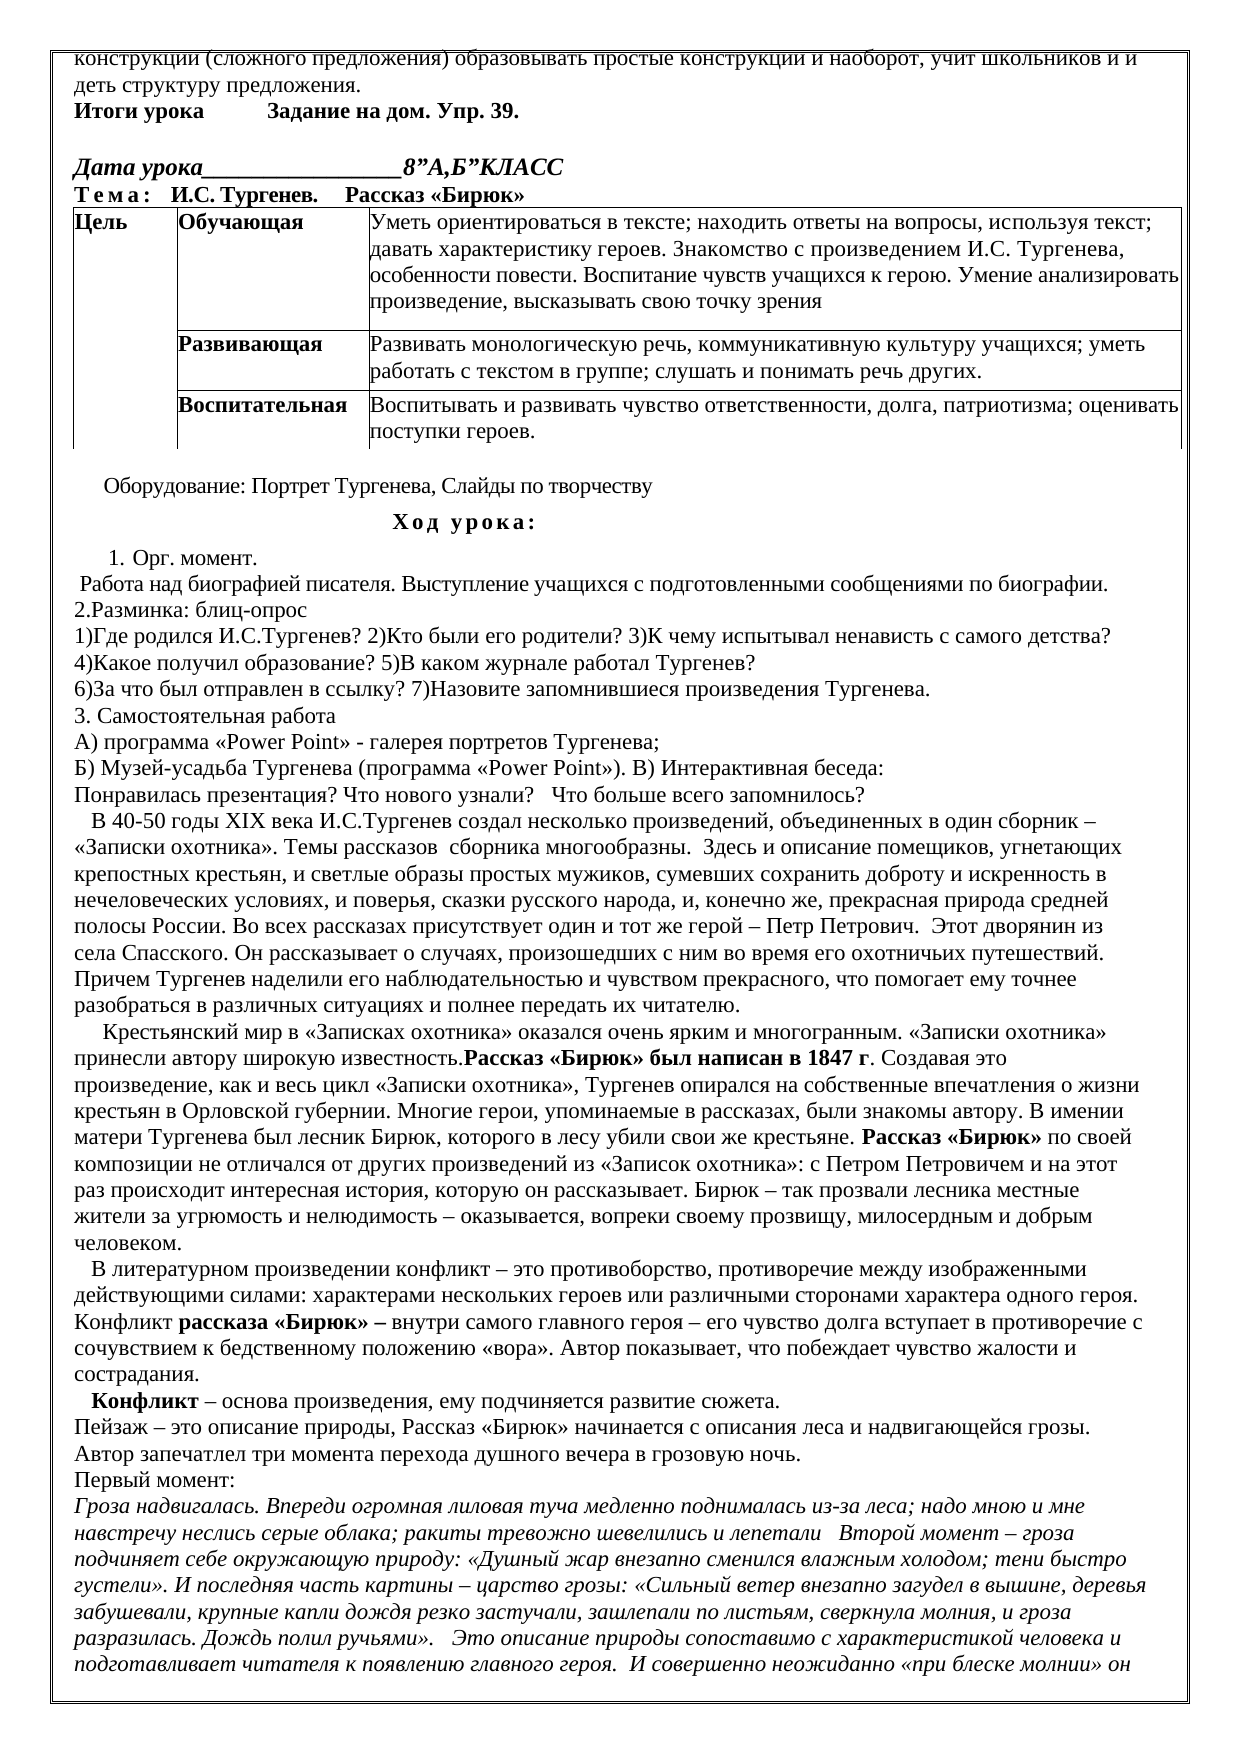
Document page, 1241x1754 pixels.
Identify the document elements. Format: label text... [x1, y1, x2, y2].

text Ход урока: [74, 508, 1142, 535]
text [74, 53, 1152, 97]
text В 40-50 годы XIX века И.С.Тургенев создал несколько произведений, объединенных в один сборник – «Записки охотника». Темы рассказов сборника многообразны. Здесь и описание помещиков, угнетающих крепостных крестьян, и светлые образы простых мужиков, сумевших сохранить доброту и искренность в нечеловеческих условиях, и поверья, сказки русского народа, и, конечно же, прекрасная природа средней полосы России. Во всех рассказах присутствует один и тот же герой – Петр Петрович. Этот дворянин из села Спасского. Он рассказывает о случаях, произошедших с ним во время его охотничьих путешествий. Причем Тургенев наделили его наблюдательностью и чувством прекрасного, что помогает ему точнее разобраться в различных ситуациях и полнее передать их читателю. [74, 807, 1152, 1018]
text А) программа «Роwer Point» - галерея портретов Тургенева; [74, 728, 1152, 754]
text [74, 1492, 1152, 1677]
table_cell Воспитательная [178, 391, 369, 449]
table_cell Воспитывать и развивать чувство ответственности, долга, патриотизма; оценивать поступки героев. [370, 391, 1181, 449]
table_header Уметь ориентироваться в тексте; находить ответы на вопросы, используя текст; давать характеристику героев. Знакомство с произведением И.С. Тургенева, особенности повести. Воспитание чувств учащихся к герою. Умение анализировать произведение, высказывать свою точку зрения [370, 208, 1181, 329]
table_header Обучающая [178, 208, 369, 329]
text Б) Музей-усадьба Тургенева (программа «Роwer Point»). В) Интерактивная беседа: [74, 754, 1152, 781]
text 1)Где родился И.С.Тургенев? 2)Кто были его родители? 3)К чему испытывал ненависть с самого детства? 4)Какое получил образование? 5)В каком журнале работал Тургенев? [74, 623, 1152, 675]
text Итоги урока Задание на дом. Упр. 39. [74, 97, 1152, 123]
table_cell Развивающая [178, 331, 369, 390]
text 3. Самостоятельная работа [74, 702, 1152, 728]
text Крестьянский мир в «Записках охотника» оказался очень ярким и многогранным. «Записки охотника» принесли автору широкую известность.Рассказ «Бирюк» был написан в 1847 г. Создавая это произведение, как и весь цикл «Записки охотника», Тургенев опирался на собственные впечатления о жизни крестьян в Орловской губернии. Многие герои, упоминаемые в рассказах, были знакомы автору. В имении матери Тургенева был лесник Бирюк, которого в лесу убили свои же крестьяне. Рассказ «Бирюк» по своей композиции не отличался от других произведений из «Записок охотника»: с Петром Петровичем и на этот раз происходит интересная история, которую он рассказывает. Бирюк – так прозвали лесника местные жители за угрюмость и нелюдимость – оказывается, вопреки своему прозвищу, милосердным и добрым человеком. [74, 1018, 1152, 1255]
text Тема: И.С. Тургенев. Рассказ «Бирюк» [74, 181, 1152, 207]
text Дата урока________________8”А,Б”КЛАСС [74, 152, 1152, 181]
text Пейзаж – это описание природы, Рассказ «Бирюк» начинается с описания леса и надвигающейся грозы. Автор запечатлел три момента перехода душного вечера в грозовую ночь. [74, 1413, 1152, 1466]
list Орг. момент. [108, 544, 1152, 571]
text Понравилась презентация? Что нового узнали? Что больше всего запомнилось? [74, 781, 1152, 807]
text В литературном произведении конфликт – это противоборство, противоречие между изображенными действующими силами: характерами нескольких героев или различными сторонами характера одного героя. Конфликт рассказа «Бирюк» – внутри самого главного героя – его чувство долга вступает в противоречие с сочувствием к бедственному положению «вора». Автор показывает, что побеждает чувство жалости и сострадания. [74, 1255, 1152, 1387]
text 2.Разминка: блиц-опрос [74, 596, 1152, 623]
text 6)За что был отправлен в ссылку? 7)Назовите запомнившиеся произведения Тургенева. [74, 675, 1152, 702]
table_header Цель [74, 208, 177, 449]
text Оборудование: Портрет Тургенева, Слайды по творчеству [103, 472, 1152, 498]
text Работа над биографией писателя. Выступление учащихся с подготовленными сообщениями по биографии. [74, 571, 1152, 596]
table_cell Развивать монологическую речь, коммуникативную культуру учащихся; уметь работать с текстом в группе; слушать и понимать речь других. [370, 331, 1181, 390]
text Первый момент: [74, 1466, 1152, 1492]
text Конфликт – основа произведения, ему подчиняется развитие сюжета. [74, 1387, 1152, 1413]
